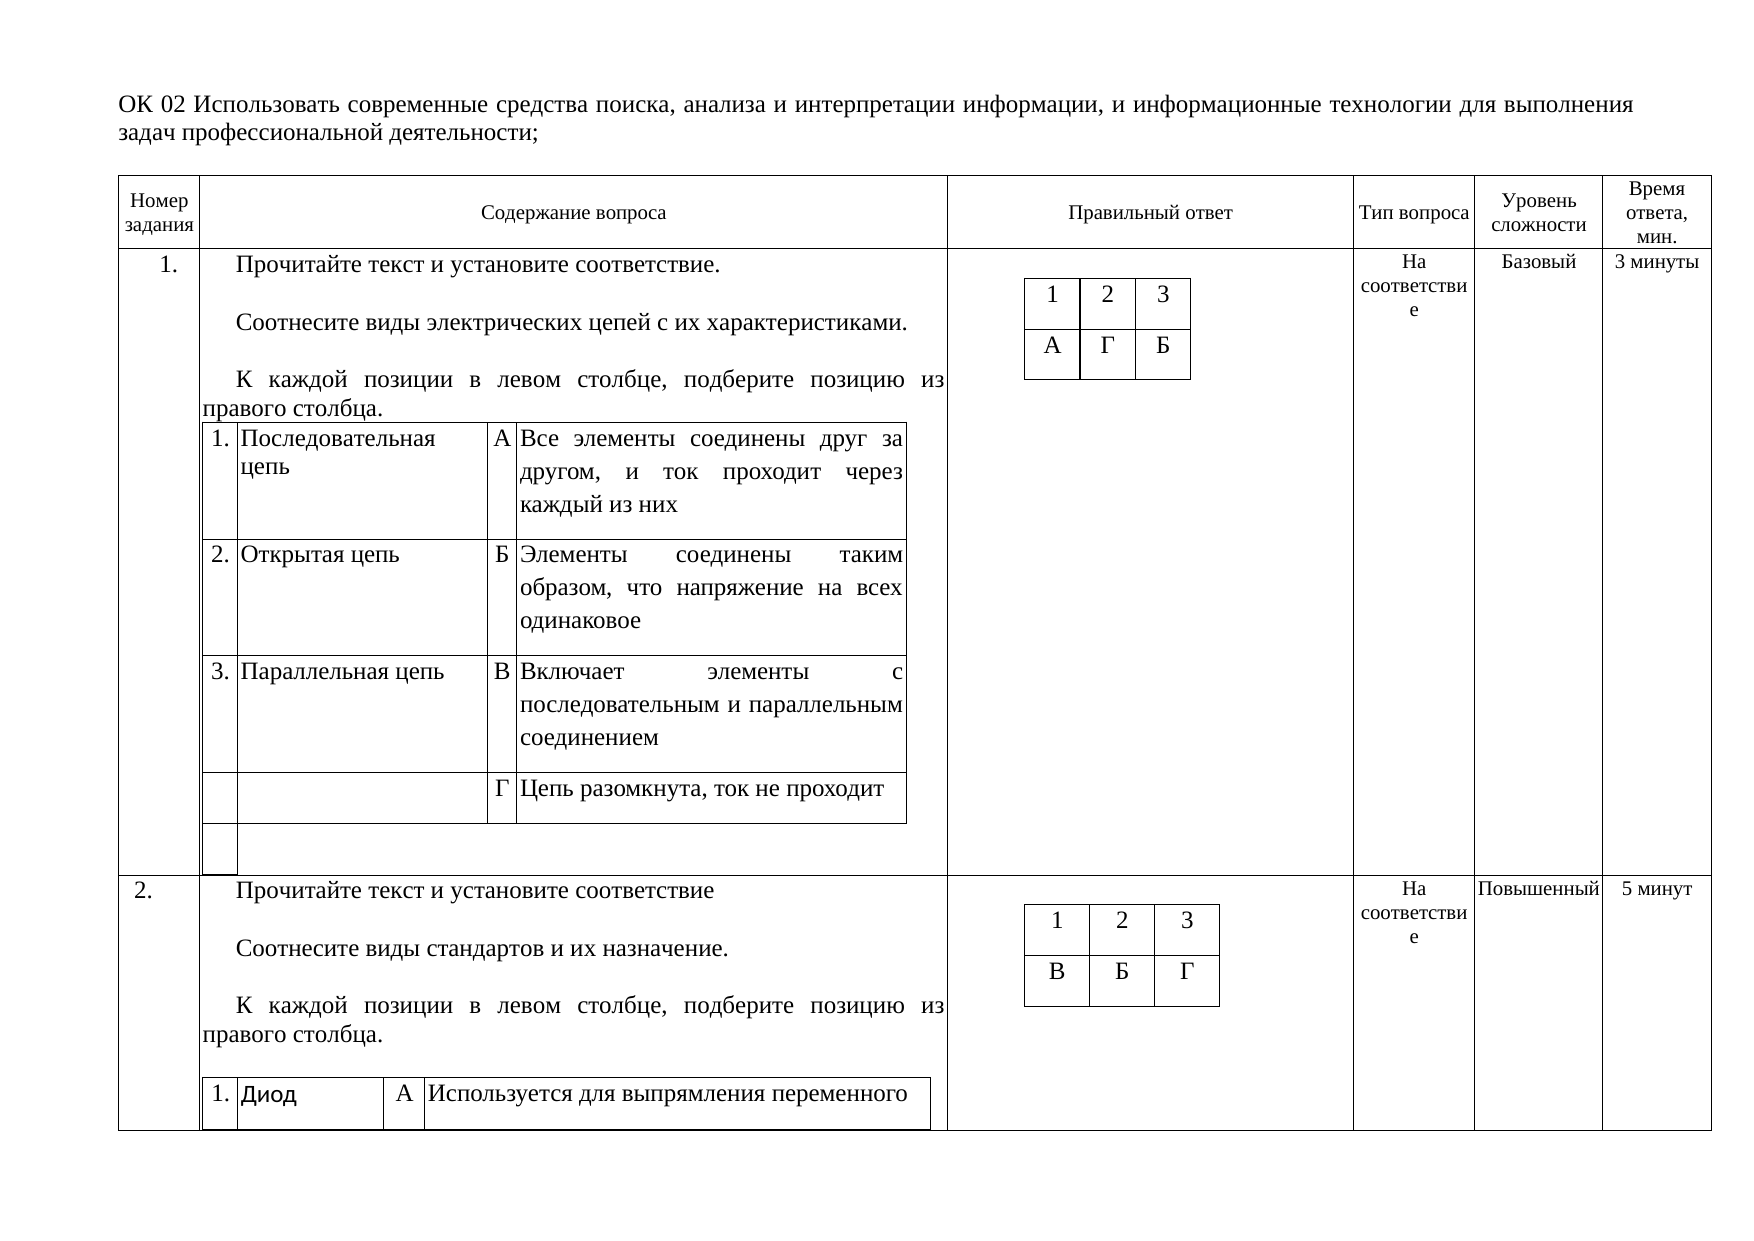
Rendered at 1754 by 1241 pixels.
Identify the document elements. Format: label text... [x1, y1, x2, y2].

table_cell [119, 876, 199, 1130]
table_header Уровень сложности [1475, 176, 1602, 248]
table_cell 5 минут [1603, 876, 1711, 1130]
table_header Правильный ответ [948, 176, 1353, 248]
table_header Содержание вопроса [200, 176, 947, 248]
text ОК 02 Использовать современные средства поиска, анализа и интерпретации информации, и информационные технологии для выполнения задач профессиональной деятельности; [118, 89, 1636, 146]
table_header Номер задания [119, 176, 199, 248]
table_cell Повышенный [1475, 876, 1602, 1130]
table_cell [948, 876, 1353, 1130]
table_header Тип вопроса [1354, 176, 1474, 248]
table_cell Базовый [1475, 249, 1602, 874]
table_cell На соответствие [1354, 876, 1474, 1130]
table_cell [119, 249, 199, 874]
table_cell 3 минуты [1603, 249, 1711, 874]
table_header Время ответа, мин. [1603, 176, 1711, 248]
table_cell Прочитайте текст и установите соответствие. Соотнесите виды электрических цепей с их характеристиками. К каждой позиции в левом столбце, подберите позицию из правого столбца. [200, 249, 947, 874]
table_cell [948, 249, 1353, 874]
table_cell На соответствие [1354, 249, 1474, 874]
